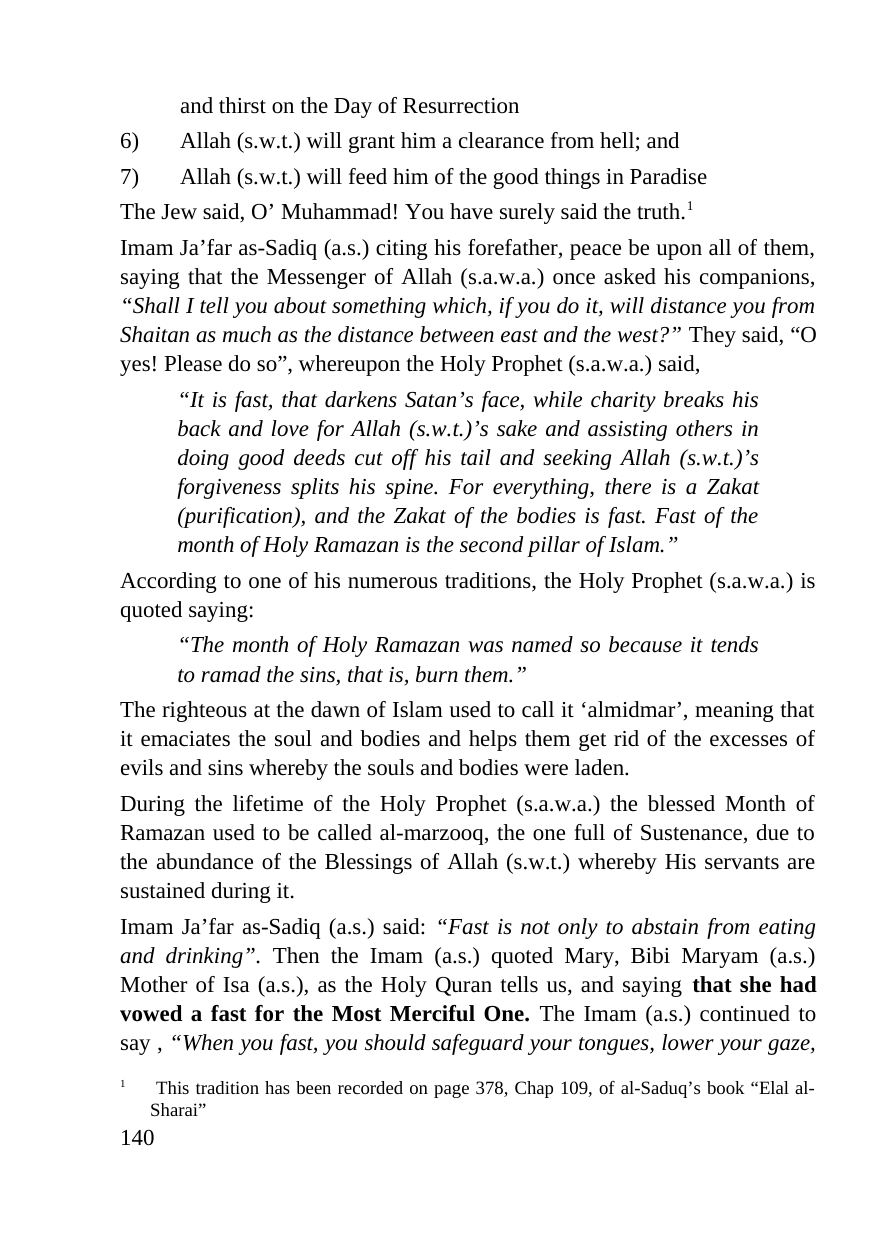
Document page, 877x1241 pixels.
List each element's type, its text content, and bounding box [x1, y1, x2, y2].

text The righteous at the dawn of Islam used to call it ‘almidmar’, meaning that it emaciates the soul and bodies and helps them get rid of the excesses of evils and sins whereby the souls and bodies were laden. [120, 694, 817, 782]
text Imam Ja’far as-Sadiq (a.s.) citing his forefather, peace be upon all of them, saying that the Messenger of Allah (s.a.w.a.) once asked his companions, “Shall I tell you about something which, if you do it, will distance you from Shaitan as much as the distance between east and the west?” They said, “O yes! Please do so”, whereupon the Holy Prophet (s.a.w.a.) said, [120, 232, 817, 377]
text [120, 911, 817, 1057]
text “It is fast, that darkens Satan’s face, while charity breaks his back and love for Allah (s.w.t.)’s sake and assisting others in doing good deeds cut off his tail and seeking Allah (s.w.t.)’s forgiveness splits his spine. For everything, there is a Zakat (purification), and the Zakat of the bodies is fast. Fast of the month of Holy Ramazan is the second pillar of Islam.” [177, 384, 760, 559]
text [120, 90, 817, 119]
text According to one of his numerous traditions, the Holy Prophet (s.a.w.a.) is quoted saying: [120, 565, 817, 623]
text During the lifetime of the Holy Prophet (s.a.w.a.) the blessed Month of Ramazan used to be called al-marzooq, the one full of Sustenance, due to the abundance of the Blessings of Allah (s.w.t.) whereby His servants are sustained during it. [120, 788, 817, 904]
text The Jew said, O’ Muhammad! You have surely said the truth. [120, 196, 817, 225]
text “The month of Holy Ramazan was named so because it tends to ramad the sins, that is, burn them.” [177, 629, 760, 688]
text 7) Allah (s.w.t.) will feed him of the good things in Paradise [120, 161, 817, 190]
text 6) Allah (s.w.t.) will grant him a clearance from hell; and [120, 125, 817, 154]
